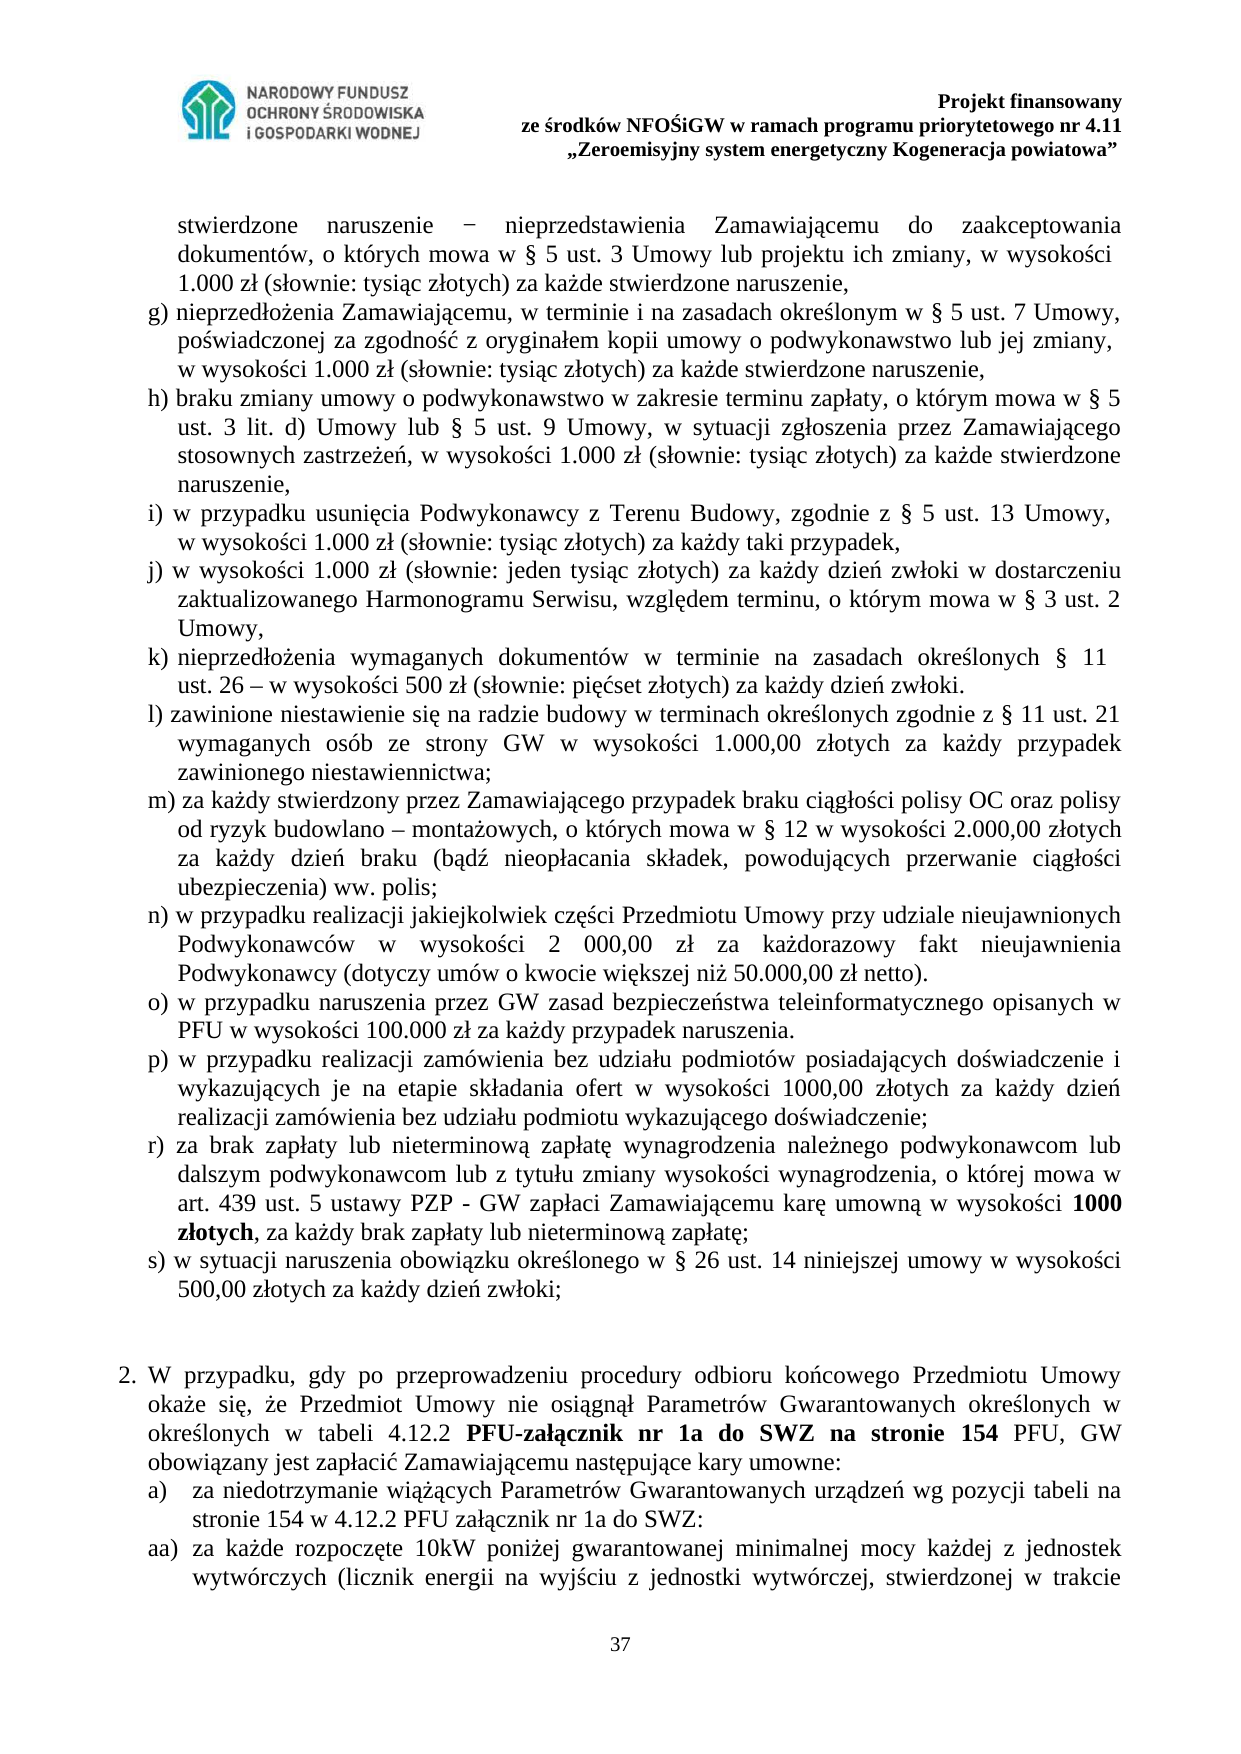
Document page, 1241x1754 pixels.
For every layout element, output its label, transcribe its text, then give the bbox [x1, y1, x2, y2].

text i) w przypadku usunięcia Podwykonawcy z Terenu Budowy, zgodnie z § 5 ust. 13 Umowy, w wysokości 1.000 zł (słownie: tysiąc złotych) za każdy taki przypadek, [148, 498, 1122, 555]
text m) za każdy stwierdzony przez Zamawiającego przypadek braku ciągłości polisy OC oraz polisy od ryzyk budowlano – montażowych, o których mowa w § 12 w wysokości 2.000,00 złotych za każdy dzień braku (bądź nieopłacania składek, powodujących przerwanie ciągłości ubezpieczenia) ww. polis; [148, 785, 1122, 900]
text o) w przypadku naruszenia przez GW zasad bezpieczeństwa teleinformatycznego opisanych w PFU w wysokości 100.000 zł za każdy przypadek naruszenia. [148, 987, 1122, 1044]
text l) zawinione niestawienie się na radzie budowy w terminach określonych zgodnie z § 11 ust. 21 wymaganych osób ze strony GW w wysokości 1.000,00 złotych za każdy przypadek zawinionego niestawiennictwa; [148, 699, 1122, 785]
text r) za brak zapłaty lub nieterminową zapłatę wynagrodzenia należnego podwykonawcom lub dalszym podwykonawcom lub z tytułu zmiany wysokości wynagrodzenia, o której mowa w art. 439 ust. 5 ustawy PZP - GW zapłaci Zamawiającemu karę umowną w wysokości 1000 złotych, za każdy brak zapłaty lub nieterminową zapłatę; [148, 1130, 1122, 1245]
text s) w sytuacji naruszenia obowiązku określonego w § 26 ust. 14 niniejszej umowy w wysokości 500,00 złotych za każdy dzień zwłoki; [148, 1245, 1122, 1303]
text a) za niedotrzymanie wiążących Parametrów Gwarantowanych urządzeń wg pozycji tabeli na stronie 154 w 4.12.2 PFU załącznik nr 1a do SWZ: [148, 1475, 1122, 1533]
text j) w wysokości 1.000 zł (słownie: jeden tysiąc złotych) za każdy dzień zwłoki w dostarczeniu zaktualizowanego Harmonogramu Serwisu, względem terminu, o którym mowa w § 3 ust. 2 Umowy, [148, 555, 1122, 642]
text n) w przypadku realizacji jakiejkolwiek części Przedmiotu Umowy przy udziale nieujawnionych Podwykonawców w wysokości 2 000,00 zł za każdorazowy fakt nieujawnienia Podwykonawcy (dotyczy umów o kwocie większej niż 50.000,00 zł netto). [148, 900, 1122, 987]
text h) braku zmiany umowy o podwykonawstwo w zakresie terminu zapłaty, o którym mowa w § 5 ust. 3 lit. d) Umowy lub § 5 ust. 9 Umowy, w sytuacji zgłoszenia przez Zamawiającego stosownych zastrzeżeń, w wysokości 1.000 zł (słownie: tysiąc złotych) za każde stwierdzone naruszenie, [148, 383, 1122, 498]
text k) nieprzedłożenia wymaganych dokumentów w terminie na zasadach określonych § 11 ust. 26 – w wysokości 500 zł (słownie: pięćset złotych) za każdy dzień zwłoki. [148, 642, 1122, 699]
picture [177, 47, 429, 174]
text 2. W przypadku, gdy po przeprowadzeniu procedury odbioru końcowego Przedmiotu Umowy okaże się, że Przedmiot Umowy nie osiągnął Parametrów Gwarantowanych określonych w określonych w tabeli 4.12.2 PFU-załącznik nr 1a do SWZ na stronie 154 PFU, GW obowiązany jest zapłacić Zamawiającemu następujące kary umowne: [118, 1360, 1122, 1475]
text g) nieprzedłożenia Zamawiającemu, w terminie i na zasadach określonym w § 5 ust. 7 Umowy, poświadczonej za zgodność z oryginałem kopii umowy o podwykonawstwo lub jej zmiany, w wysokości 1.000 zł (słownie: tysiąc złotych) za każde stwierdzone naruszenie, [148, 297, 1122, 383]
text p) w przypadku realizacji zamówienia bez udziału podmiotów posiadających doświadczenie i wykazujących je na etapie składania ofert w wysokości 1000,00 złotych za każdy dzień realizacji zamówienia bez udziału podmiotu wykazującego doświadczenie; [148, 1044, 1122, 1130]
